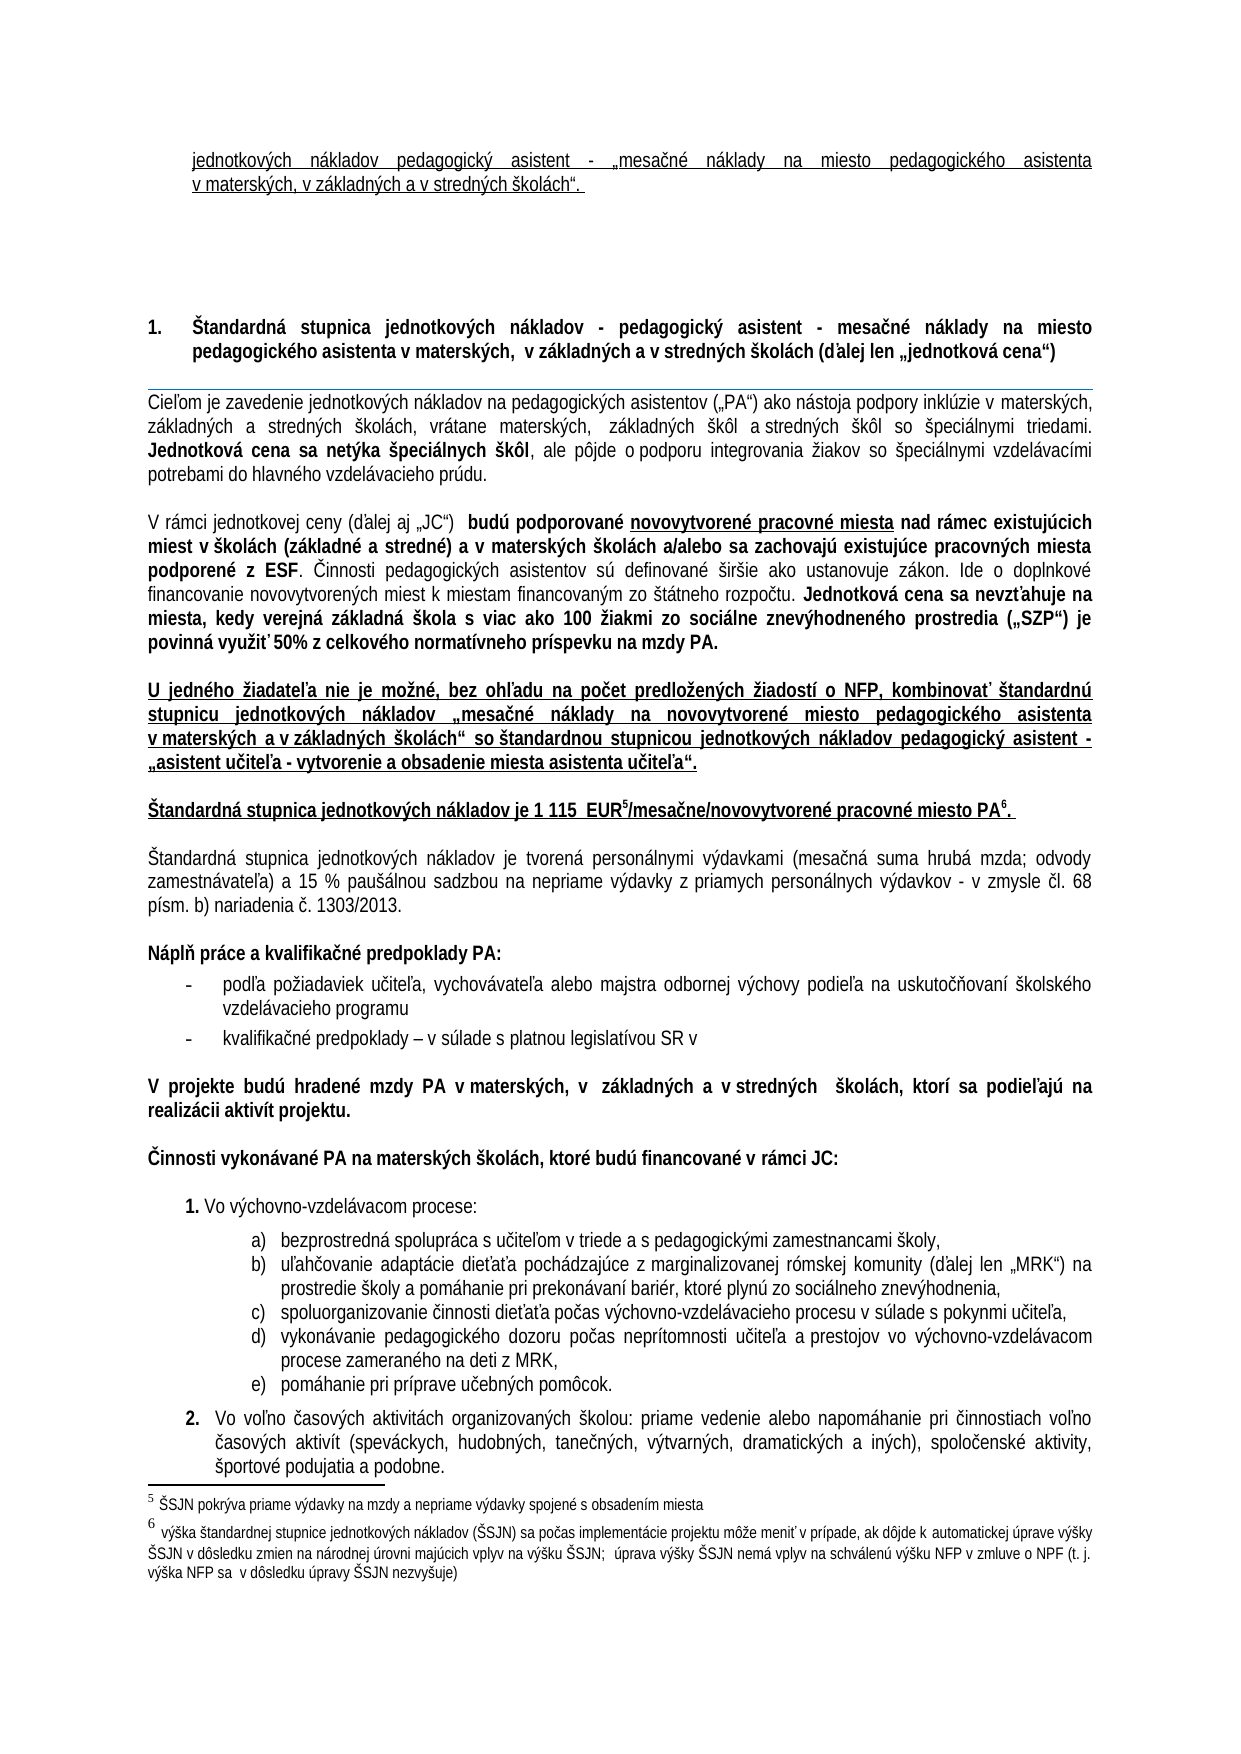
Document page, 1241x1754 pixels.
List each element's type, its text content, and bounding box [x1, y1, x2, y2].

list vykonávanie pedagogického dozoru počas neprítomnosti učiteľa a prestojov vo výchovno-vzdelávacom procese zameraného na deti z MRK, [251, 1324, 1093, 1372]
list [192, 148, 1093, 196]
list kvalifikačné predpoklady – v súlade s platnou legislatívou SR v [185, 1026, 1093, 1050]
text U jedného žiadateľa nie je možné, bez ohľadu na počet predložených žiadostí o NFP, kombinovať štandardnú stupnicu jednotkových nákladov „mesačné náklady na novovytvorené miesto pedagogického asistenta v materských a v základných školách“ so štandardnou stupnicou jednotkových nákladov pedagogický asistent - „asistent učiteľa - vytvorenie a obsadenie miesta asistenta učiteľa“. [148, 700, 1093, 774]
text Činnosti vykonávané PA na materských školách, ktoré budú financované v rámci JC: [148, 1146, 1093, 1170]
text Štandardná stupnica jednotkových nákladov je tvorená personálnymi výdavkami (mesačná suma hrubá mzda; odvody zamestnávateľa) a 15 % paušálnou sadzbou na nepriame výdavky z priamych personálnych výdavkov - v zmysle čl. 68 písm. b) nariadenia č. 1303/2013. [148, 846, 1093, 917]
list podľa požiadaviek učiteľa, vychovávateľa alebo majstra odbornej výchovy podieľa na uskutočňovaní školského vzdelávacieho programu [185, 972, 1093, 1019]
text 1. Vo výchovno-vzdelávacom procese: [185, 1194, 1093, 1218]
list pomáhanie pri príprave učebných pomôcok. [251, 1372, 1093, 1396]
text V rámci jednotkovej ceny (ďalej aj „JC“) budú podporované novovytvorené pracovné miesta nad rámec existujúcich miest v školách (základné a stredné) a v materských školách a/alebo sa zachovajú existujúce pracovných miesta podporené z ESF. Činnosti pedagogických asistentov sú definované širšie ako ustanovuje zákon. Ide o doplnkové financovanie novovytvorených miest k miestam financovaným zo štátneho rozpočtu. Jednotková cena sa nevzťahuje na miesta, kedy verejná základná škola s viac ako 100 žiakmi zo sociálne znevýhodneného prostredia („SZP“) je povinná využiť 50% z celkového normatívneho príspevku na mzdy PA. [148, 510, 1093, 654]
list uľahčovanie adaptácie dieťaťa pochádzajúce z marginalizovanej rómskej komunity (ďalej len „MRK“) na prostredie školy a pomáhanie pri prekonávaní bariér, ktoré plynú zo sociálneho znevýhodnenia, [251, 1252, 1093, 1300]
list bezprostredná spolupráca s učiteľom v triede a s pedagogickými zamestnancami školy, [251, 1228, 1093, 1252]
list spoluorganizovanie činnosti dieťaťa počas výchovno-vzdelávacieho procesu v súlade s pokynmi učiteľa, [251, 1300, 1093, 1324]
list Štandardná stupnica jednotkových nákladov - pedagogický asistent - mesačné náklady na miesto pedagogického asistenta v materských, v základných a v stredných školách (ďalej len „jednotková cena“) [148, 315, 1093, 363]
list Vo voľno časových aktivitách organizovaných školou: priame vedenie alebo napomáhanie pri činnostiach voľno časových aktivít (speváckych, hudobných, tanečných, výtvarných, dramatických a iných), spoločenské aktivity, športové podujatia a podobne. [185, 1406, 1093, 1478]
text Náplň práce a kvalifikačné predpoklady PA: [148, 941, 1093, 965]
text Cieľom je zavedenie jednotkových nákladov na pedagogických asistentov („PA“) ako nástoja podpory inklúzie v materských, základných a stredných školách, vrátane materských, základných škôl a stredných škôl so špeciálnymi triedami. Jednotková cena sa netýka špeciálnych škôl, ale pôjde o podporu integrovania žiakov so špeciálnymi vzdelávacími potrebami do hlavného vzdelávacieho prúdu. [148, 390, 1093, 486]
text V projekte budú hradené mzdy PA v materských, v základných a v stredných školách, ktorí sa podieľajú na realizácii aktivít projektu. [148, 1074, 1093, 1122]
text Štandardná stupnica jednotkových nákladov je 1 115 EUR/mesačne/novovytvorené pracovné miesto PA. [148, 798, 1093, 822]
